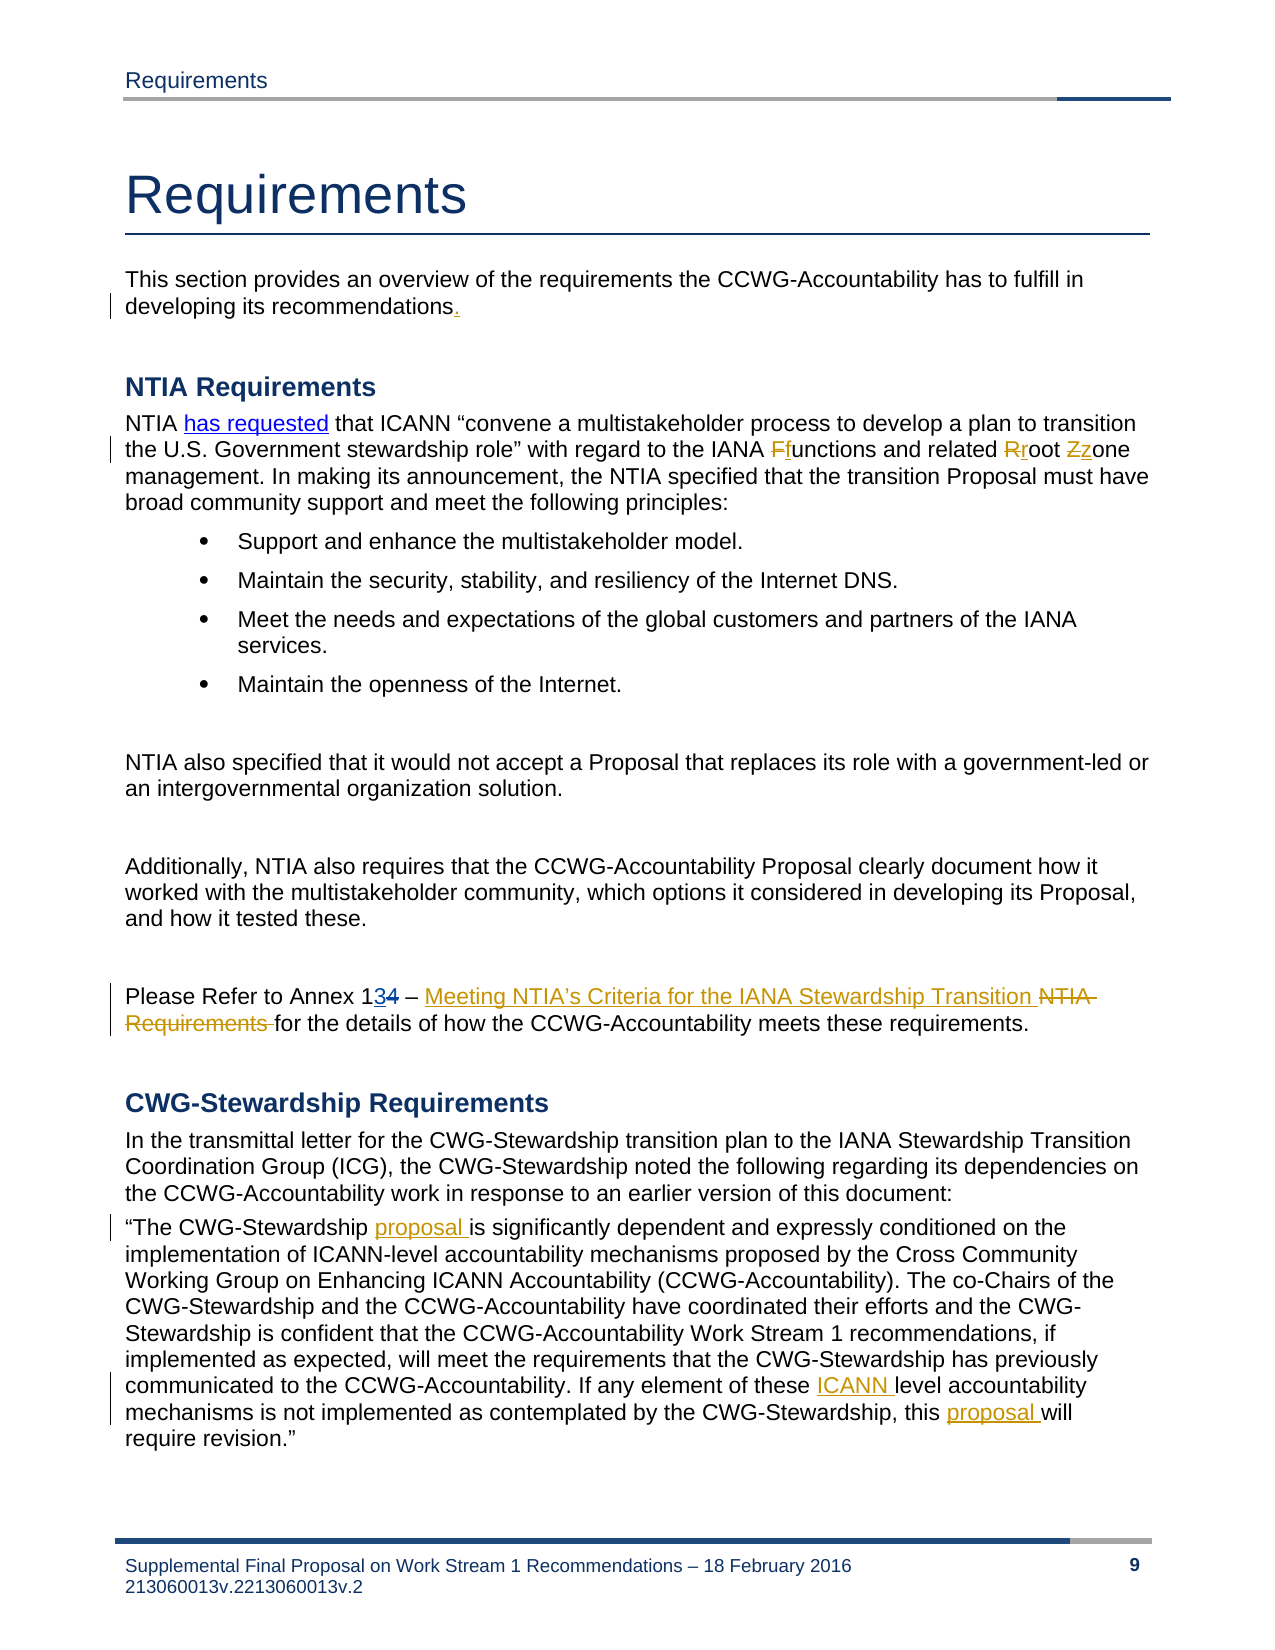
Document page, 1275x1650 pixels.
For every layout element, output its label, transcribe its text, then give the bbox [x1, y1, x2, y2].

text NTIA has requested that ICANN “convene a multistakeholder process to develop a plan to transition the U.S. Government stewardship role” with regard to the IANA unctions and related oot one management. In making its announcement, the NTIA specified that the transition Proposal must have broad community support and meet the following principles: [125, 410, 1150, 516]
list Maintain the security, stability, and resiliency of the Internet DNS. [200, 567, 1150, 593]
text NTIA also specified that it would not accept a Proposal that replaces its role with a government-led or an intergovernmental organization solution. [125, 749, 1150, 801]
text CWG-Stewardship Requirements [125, 1087, 1150, 1118]
title Requirements [125, 162, 1150, 233]
text NTIA Requirements [125, 371, 1150, 402]
text “The CWG-Stewardship is significantly dependent and expressly conditioned on the implementation of ICANN-level accountability mechanisms proposed by the Cross Community Working Group on Enhancing ICANN Accountability (CCWG-Accountability). The co-Chairs of the CWG-Stewardship and the CCWG-Accountability have coordinated their efforts and the CWG-Stewardship is confident that the CCWG-Accountability Work Stream 1 recommendations, if implemented as expected, will meet the requirements that the CWG-Stewardship has previously communicated to the CCWG-Accountability. If any element of these level accountability mechanisms is not implemented as contemplated by the CWG-Stewardship, this will require revision.” [125, 1214, 1150, 1451]
list Maintain the openness of the Internet. [200, 671, 1150, 697]
list Meet the needs and expectations of the global customers and partners of the IANA services. [200, 606, 1150, 658]
text Additionally, NTIA also requires that the CCWG-Accountability Proposal clearly document how it worked with the multistakeholder community, which options it considered in developing its Proposal, and how it tested these. [125, 853, 1150, 932]
text Please Refer to Annex 1 – for the details of how the CCWG-Accountability meets these requirements. [125, 983, 1150, 1036]
text In the transmittal letter for the CWG-Stewardship transition plan to the IANA Stewardship Transition Coordination Group (ICG), the CWG-Stewardship noted the following regarding its dependencies on the CCWG-Accountability work in response to an earlier version of this document: [125, 1127, 1150, 1206]
list Support and enhance the multistakeholder model. [200, 528, 1150, 554]
text This section provides an overview of the requirements the CCWG-Accountability has to fulfill in developing its recommendations [125, 266, 1150, 319]
